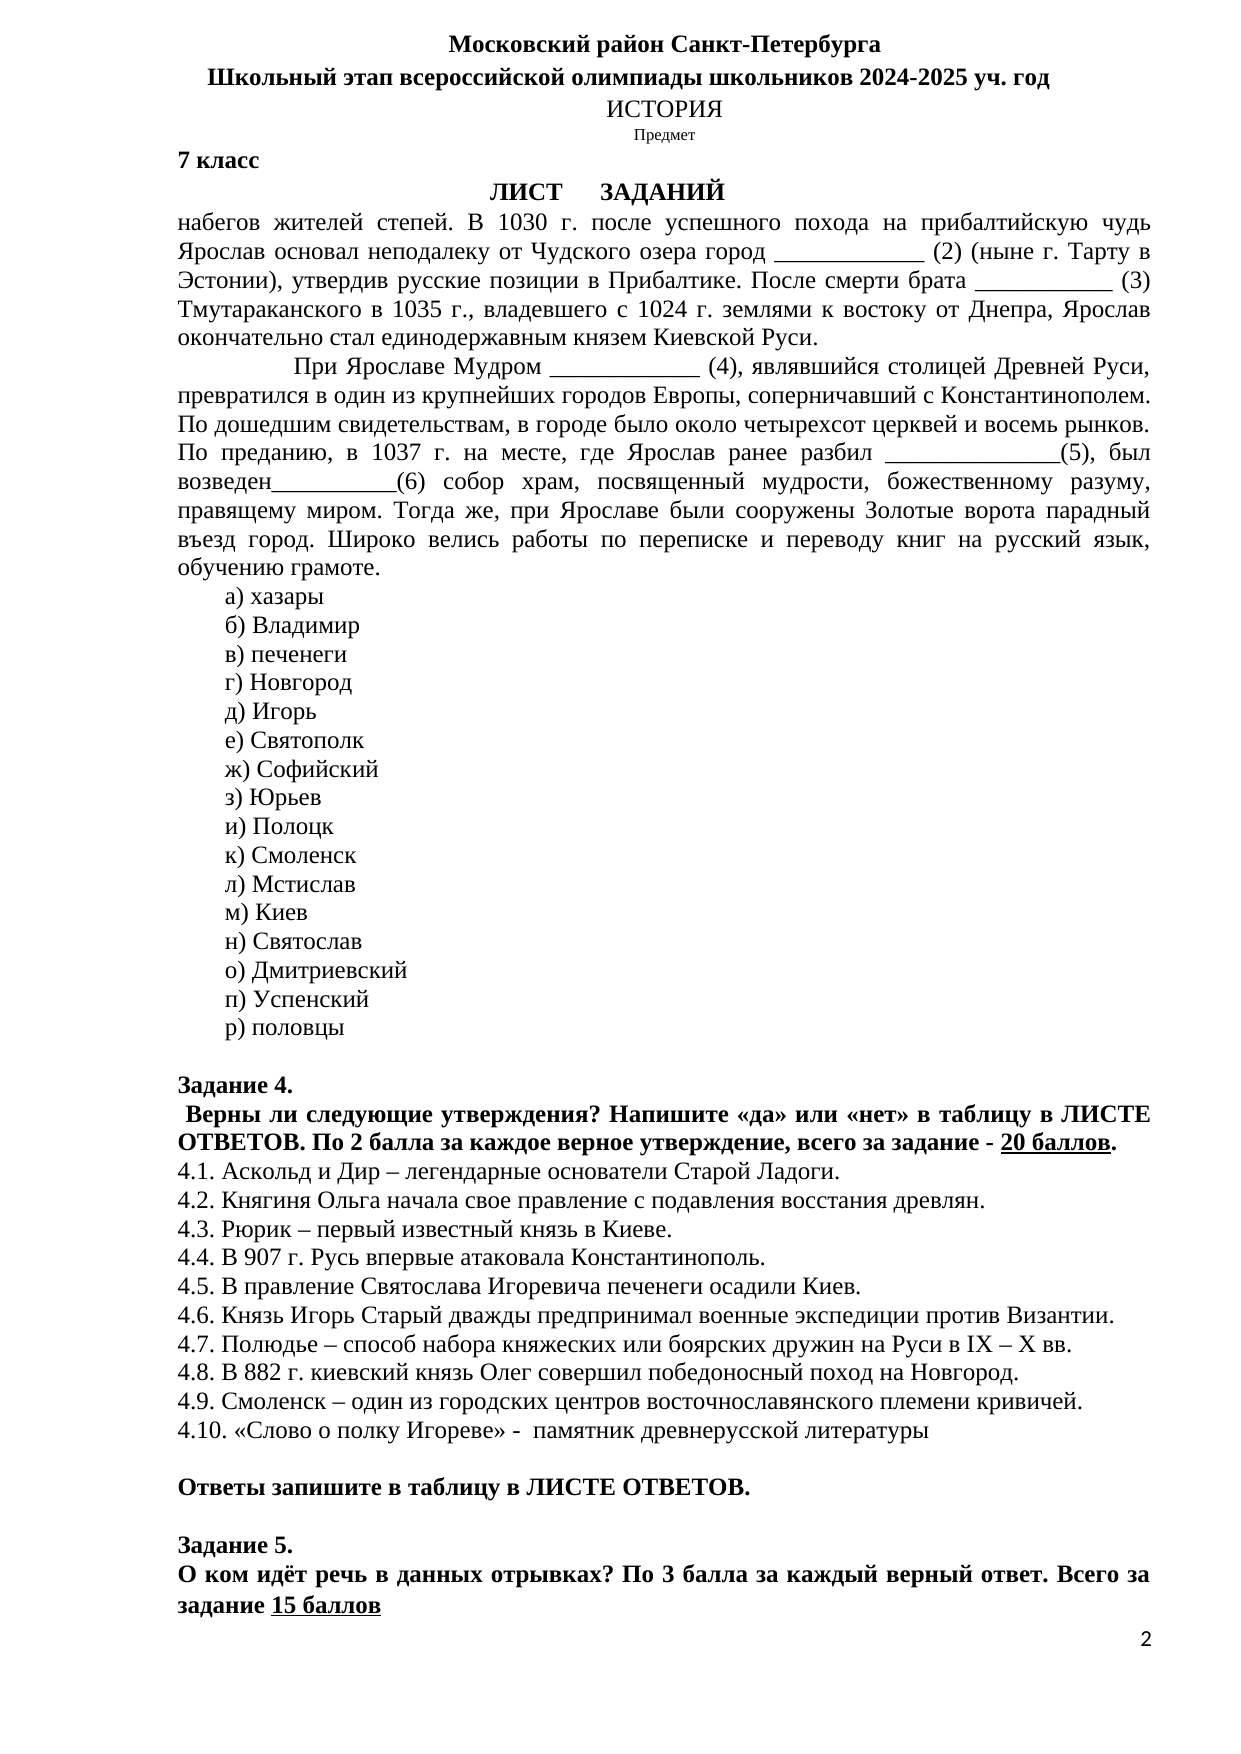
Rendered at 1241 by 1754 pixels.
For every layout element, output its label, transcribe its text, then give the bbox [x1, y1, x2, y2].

text Задание 4. [177, 1070, 1152, 1099]
text р) половцы [224, 1012, 1152, 1041]
text 4.5. В правление Святослава Игоревича печенеги осадили Киев. [177, 1271, 1152, 1300]
text в) печенеги [224, 639, 1152, 667]
text 4.10. «Слово о полку Игореве» - памятник древнерусской литературы [177, 1415, 1152, 1444]
text п) Успенский [224, 984, 1152, 1012]
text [177, 207, 1152, 351]
text Задание 5. [177, 1530, 1152, 1559]
text 4.3. Рюрик – первый известный князь в Киеве. [177, 1214, 1152, 1242]
text а) хазары [224, 581, 1152, 610]
text 4.9. Смоленск – один из городских центров восточнославянского племени кривичей. [177, 1386, 1152, 1415]
text При Ярославе Мудром ____________ (4), являвшийся столицей Древней Руси, превратился в один из крупнейших городов Европы, соперничавший с Константинополем. По дошедшим свидетельствам, в городе было около четырехсот церквей и восемь рынков. По преданию, в 1037 г. на месте, где Ярослав ранее разбил ______________(5), был возведен__________(6) собор храм, посвященный мудрости, божественному разуму, правящему миром. Тогда же, при Ярославе были сооружены Золотые ворота парадный въезд город. Широко велись работы по переписке и переводу книг на русский язык, обучению грамоте. [177, 351, 1152, 581]
text д) Игорь [224, 696, 1152, 725]
text 4.4. В 907 г. Русь впервые атаковала Константинополь. [177, 1242, 1152, 1271]
text ж) Софийский [224, 754, 1152, 782]
text 4.7. Полюдье – способ набора княжеских или боярских дружин на Руси в IX – Х вв. [177, 1329, 1152, 1357]
text 4.2. Княгиня Ольга начала свое правление с подавления восстания древлян. [177, 1185, 1152, 1214]
text к) Смоленск [224, 840, 1152, 869]
text б) Владимир [224, 610, 1152, 639]
text е) Святополк [224, 725, 1152, 754]
text Ответы запишите в таблицу в ЛИСТЕ ОТВЕТОВ. [177, 1472, 1152, 1501]
text н) Святослав [224, 926, 1152, 955]
text л) Мстислав [224, 869, 1152, 897]
text и) Полоцк [224, 811, 1152, 840]
text О ком идёт речь в данных отрывках? По 3 балла за каждый верный ответ. Всего за задание 15 баллов [177, 1559, 1152, 1618]
text м) Киев [224, 897, 1152, 926]
text о) Дмитриевский [224, 955, 1152, 984]
text Верны ли следующие утверждения? Напишите «да» или «нет» в таблицу в ЛИСТЕ ОТВЕТОВ. По 2 балла за каждое верное утверждение, всего за задание - 20 баллов. [177, 1099, 1152, 1156]
text 4.6. Князь Игорь Старый дважды предпринимал военные экспедиции против Византии. [177, 1300, 1152, 1329]
text з) Юрьев [224, 782, 1152, 811]
text г) Новгород [224, 667, 1152, 696]
text 4.1. Аскольд и Дир – легендарные основатели Старой Ладоги. [177, 1156, 1152, 1185]
text 4.8. В 882 г. киевский князь Олег совершил победоносный поход на Новгород. [177, 1357, 1152, 1386]
